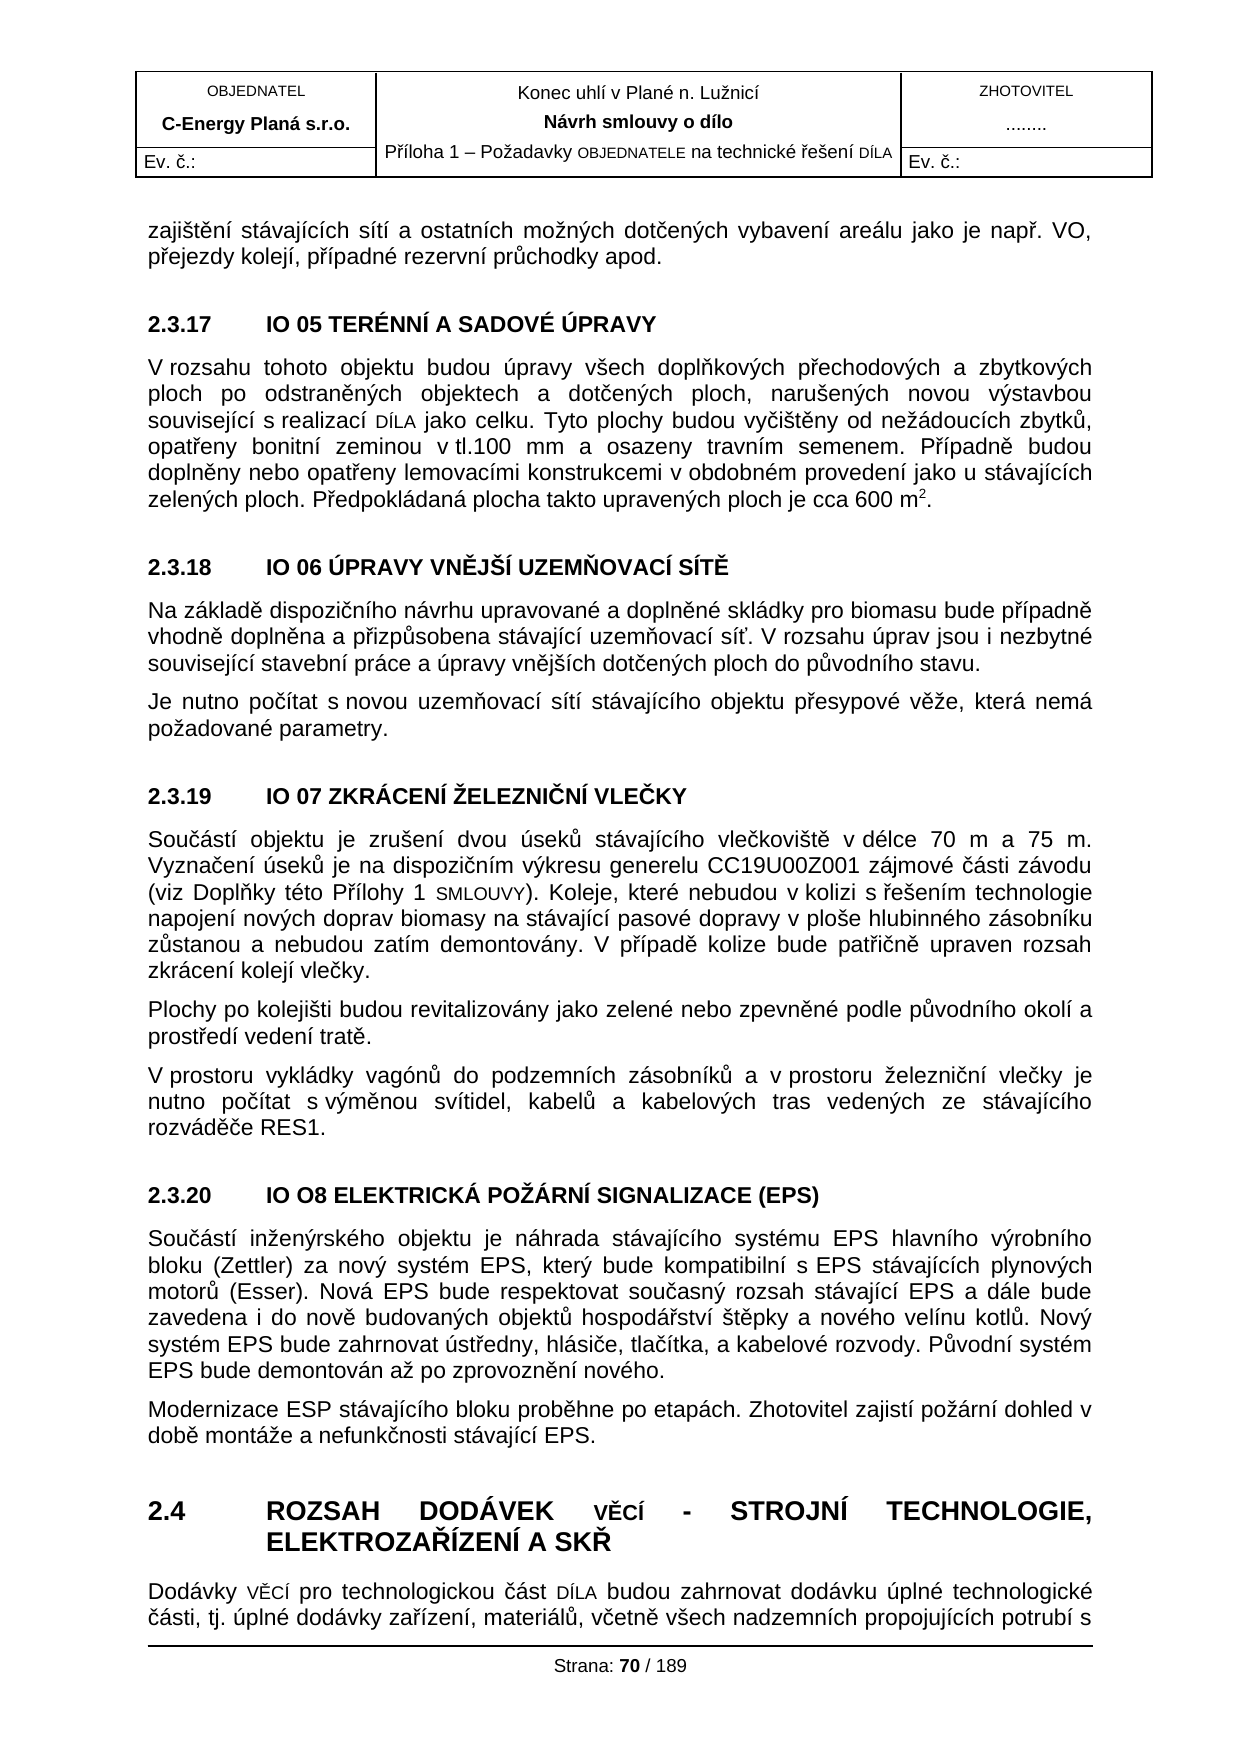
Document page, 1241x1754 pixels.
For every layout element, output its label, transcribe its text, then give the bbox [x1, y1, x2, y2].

text Je nutno počítat s novou uzemňovací sítí stávajícího objektu přesypové věže, která nemá požadované parametry. [148, 688, 1093, 741]
subtitle 2.3.20 IO O8 Elektrická požární signalizace (EPS) [148, 1182, 1093, 1209]
text Součástí objektu je zrušení dvou úseků stávajícího vlečkoviště v délce 70 m a 75 m. Vyznačení úseků je na dispozičním výkresu generelu CC19U00Z001 zájmové části závodu (viz Doplňky této Přílohy 1 smlouvy). Koleje, které nebudou v kolizi s řešením technologie napojení nových doprav biomasy na stávající pasové dopravy v ploše hlubinného zásobníku zůstanou a nebudou zatím demontovány. V případě kolize bude patřičně upraven rozsah zkrácení kolejí vlečky. [148, 826, 1093, 984]
subtitle 2.3.18 IO 06 Úpravy vnější uzemňovací sítě [148, 554, 1093, 580]
text Modernizace ESP stávajícího bloku proběhne po etapách. Zhotovitel zajistí požární dohled v době montáže a nefunkčnosti stávající EPS. [148, 1396, 1093, 1449]
text Plochy po kolejišti budou revitalizovány jako zelené nebo zpevněné podle původního okolí a prostředí vedení tratě. [148, 996, 1093, 1049]
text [148, 1578, 1093, 1631]
text V rozsahu tohoto objektu budou úpravy všech doplňkových přechodových a zbytkových ploch po odstraněných objektech a dotčených ploch, narušených novou výstavbou související s realizací díla jako celku. Tyto plochy budou vyčištěny od nežádoucích zbytků, opatřeny bonitní zeminou v tl.100 mm a osazeny travním semenem. Případně budou doplněny nebo opatřeny lemovacími konstrukcemi v obdobném provedení jako u stávajících zelených ploch. Předpokládaná plocha takto upravených ploch je cca 600 m2. [148, 354, 1093, 512]
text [148, 217, 1093, 269]
text V prostoru vykládky vagónů do podzemních zásobníků a v prostoru železniční vlečky je nutno počítat s výměnou svítidel, kabelů a kabelových tras vedených ze stávajícího rozváděče RES1. [148, 1062, 1093, 1141]
text Součástí inženýrského objektu je náhrada stávajícího systému EPS hlavního výrobního bloku (Zettler) za nový systém EPS, který bude kompatibilní s EPS stávajících plynových motorů (Esser). Nová EPS bude respektovat současný rozsah stávající EPS a dále bude zavedena i do nově budovaných objektů hospodářství štěpky a nového velínu kotlů. Nový systém EPS bude zahrnovat ústředny, hlásiče, tlačítka, a kabelové rozvody. Původní systém EPS bude demontován až po zprovoznění nového. [148, 1225, 1093, 1383]
subtitle 2.3.17 IO 05 Terénní a sadové úpravy [148, 311, 1093, 337]
subtitle 2.3.19 IO 07 Zkrácení železniční vlečky [148, 783, 1093, 809]
subtitle 2.4 Rozsah dodávek věcí - Strojní technologie, elektrozařízení a SKŘ [148, 1494, 1093, 1557]
text Na základě dispozičního návrhu upravované a doplněné skládky pro biomasu bude případně vhodně doplněna a přizpůsobena stávající uzemňovací síť. V rozsahu úprav jsou i nezbytné související stavební práce a úpravy vnějších dotčených ploch do původního stavu. [148, 597, 1093, 676]
